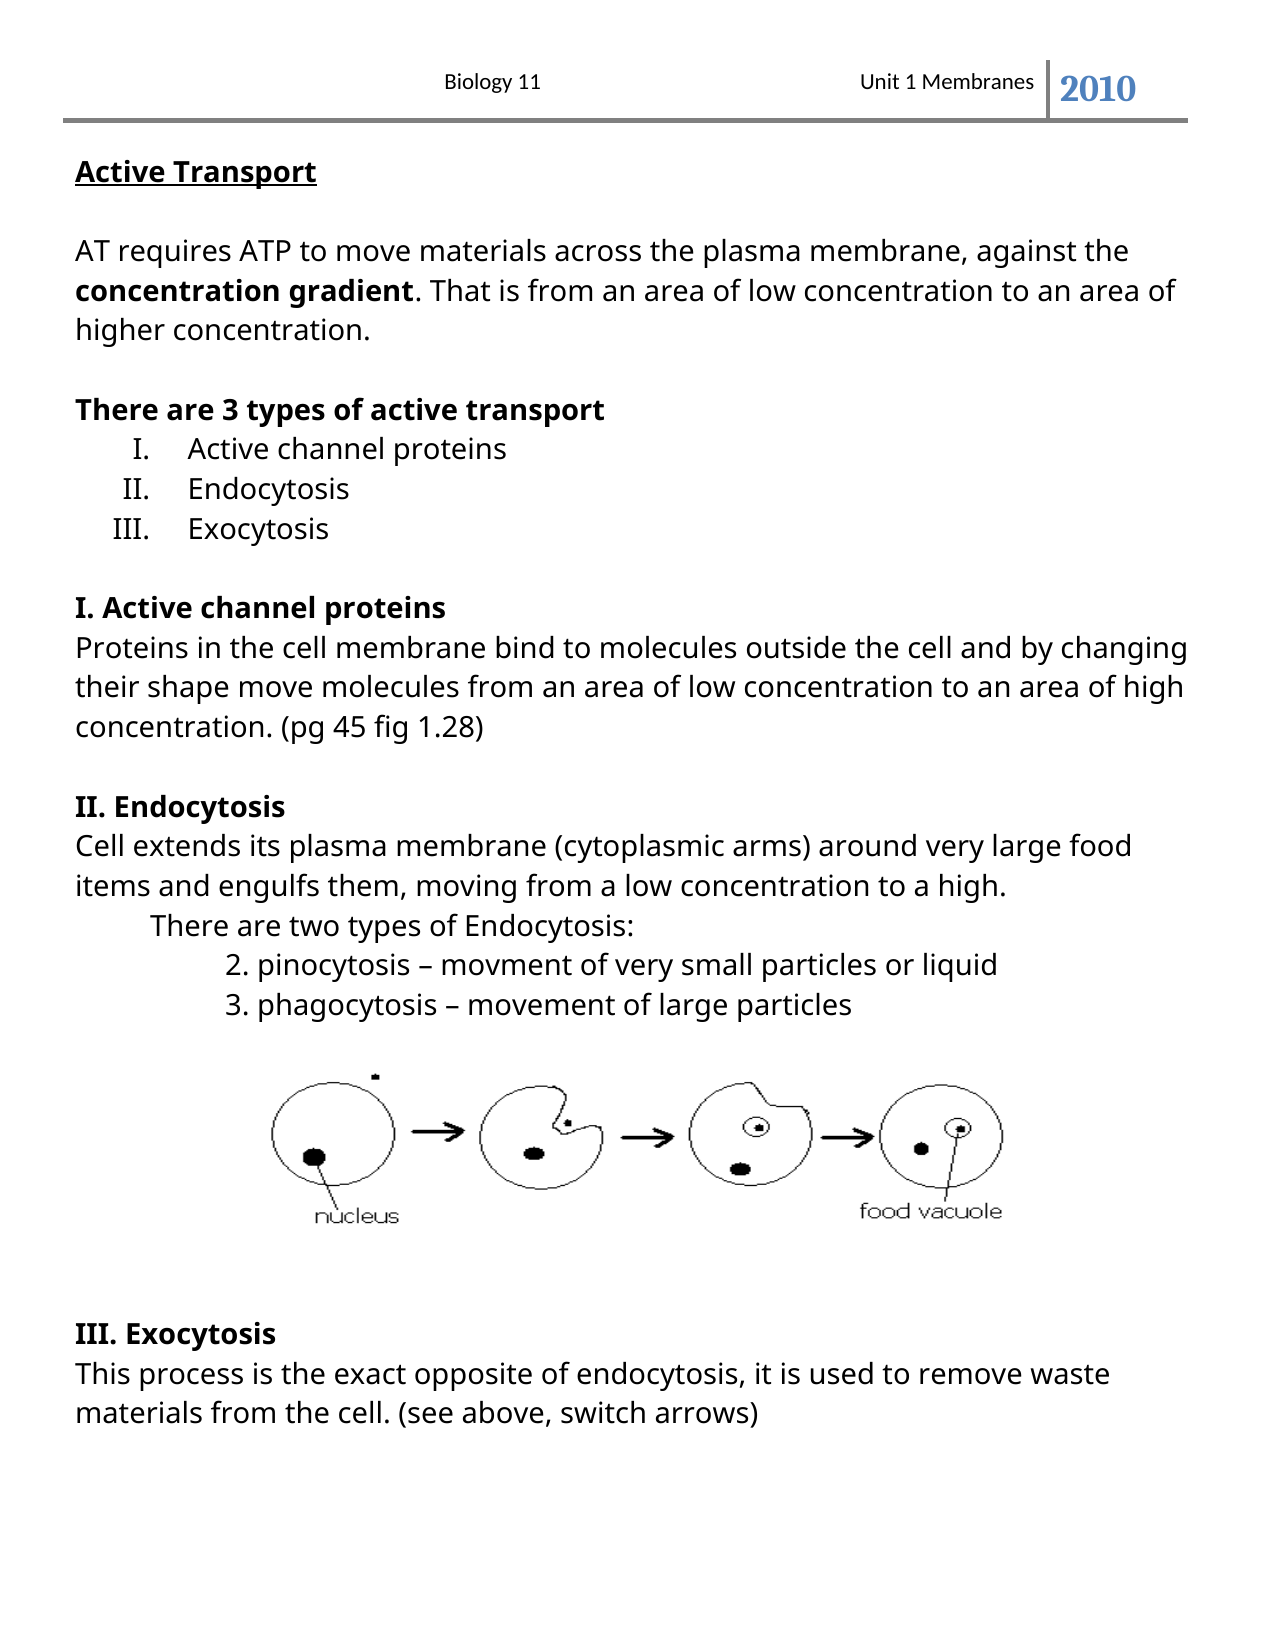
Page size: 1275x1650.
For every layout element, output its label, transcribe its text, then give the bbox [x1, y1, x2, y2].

picture [259, 1063, 1016, 1234]
list Endocytosis [150, 468, 1200, 508]
text This process is the exact opposite of endocytosis, it is used to remove waste materials from the cell. (see above, switch arrows) [75, 1353, 1200, 1432]
text Proteins in the cell membrane bind to molecules outside the cell and by changing their shape move molecules from an area of low concentration to an area of high concentration. (pg 45 fig 1.28) [75, 627, 1200, 746]
text 3. phagocytosis – movement of large particles [75, 984, 1200, 1024]
text There are 3 types of active transport [75, 389, 1200, 429]
text AT requires ATP to move materials across the plasma membrane, against the concentration gradient. That is from an area of low concentration to an area of higher concentration. [75, 230, 1200, 349]
text II. Endocytosis [75, 786, 1200, 826]
text III. Exocytosis [75, 1313, 1200, 1353]
text There are two types of Endocytosis: [75, 905, 1200, 944]
text 2. pinocytosis – movment of very small particles or liquid [75, 944, 1200, 984]
text I. Active channel proteins [75, 587, 1200, 627]
list Active channel proteins [150, 429, 1200, 468]
text Cell extends its plasma membrane (cytoplasmic arms) around very large food items and engulfs them, moving from a low concentration to a high. [75, 826, 1200, 905]
list Exocytosis [150, 508, 1200, 548]
subtitle Active Transport [75, 151, 1200, 191]
